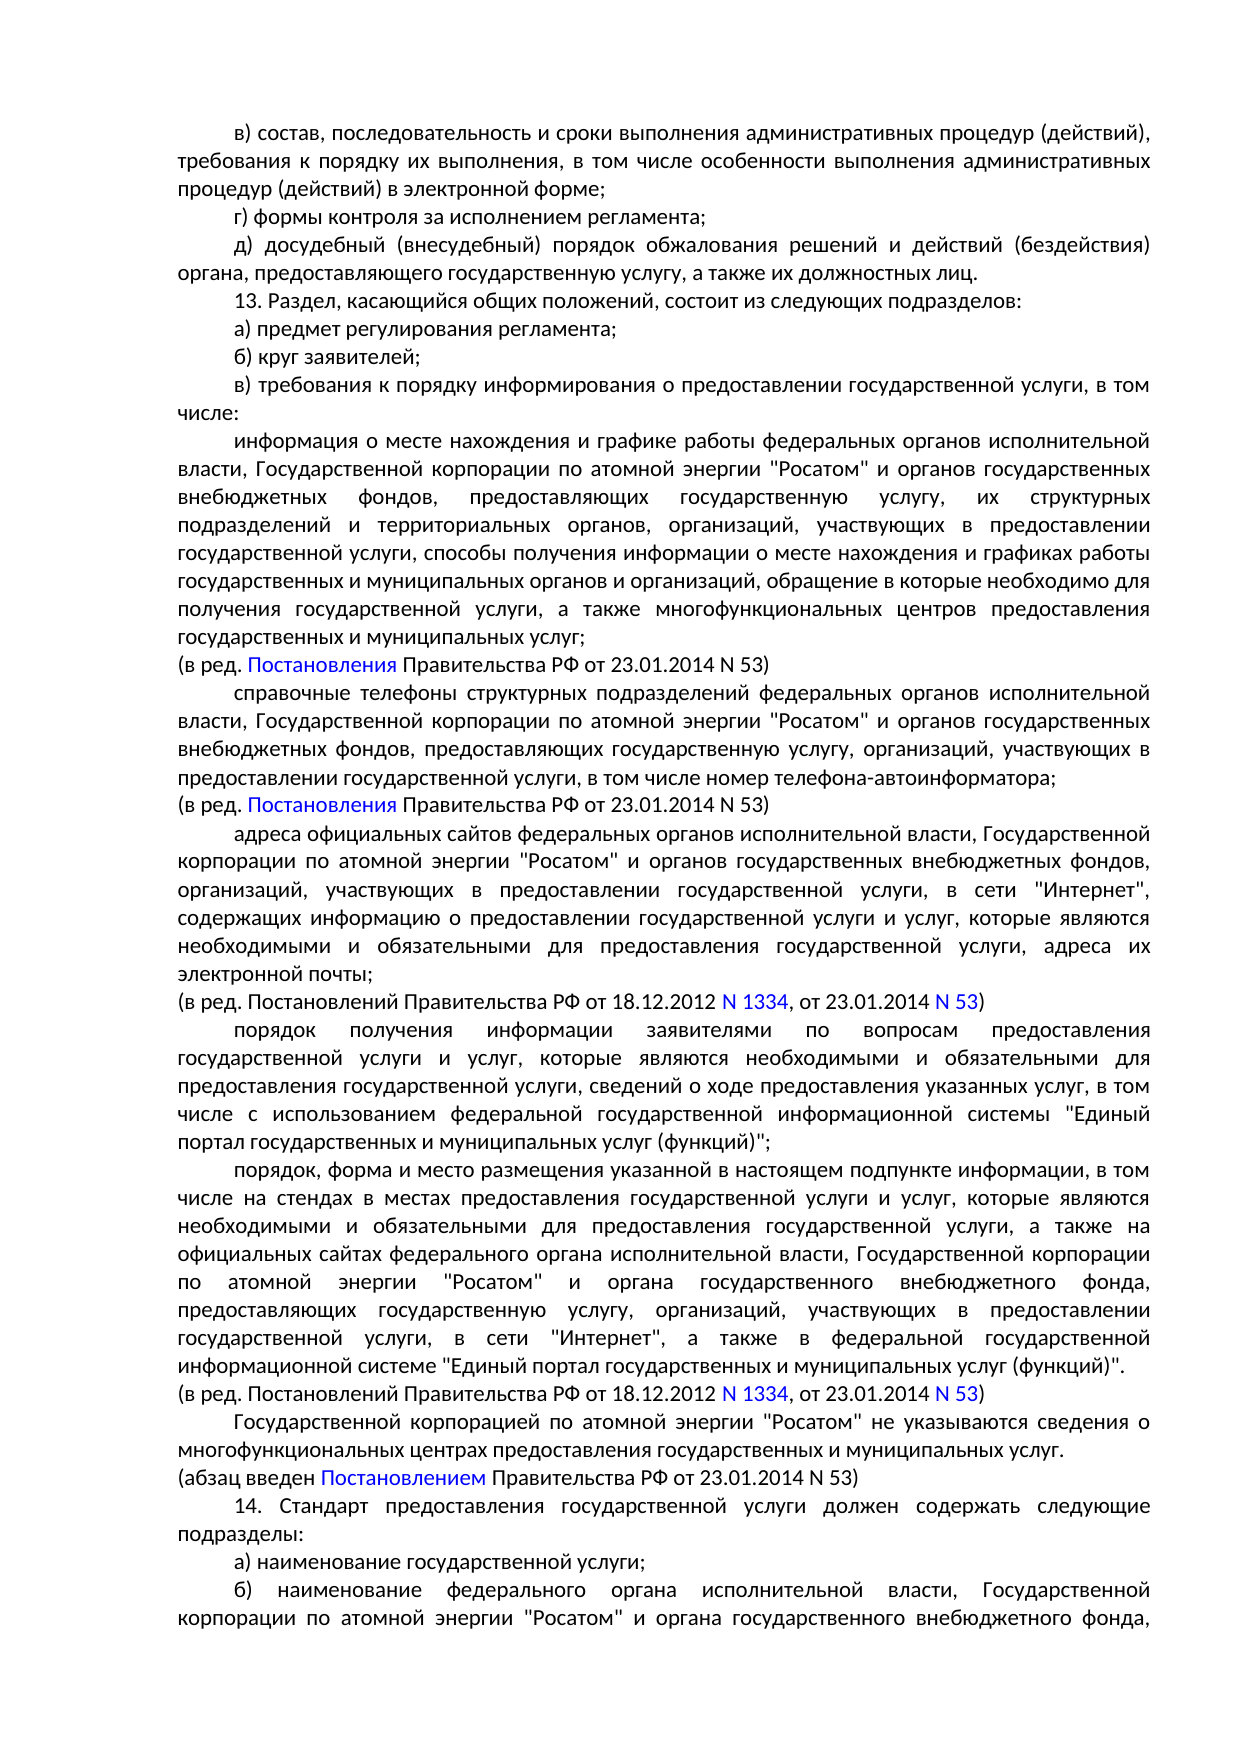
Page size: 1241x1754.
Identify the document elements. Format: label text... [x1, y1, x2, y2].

text 13. Раздел, касающийся общих положений, состоит из следующих подразделов: [177, 286, 1152, 314]
text информация о месте нахождения и графике работы федеральных органов исполнительной власти, Государственной корпорации по атомной энергии "Росатом" и органов государственных внебюджетных фондов, предоставляющих государственную услугу, их структурных подразделений и территориальных органов, организаций, участвующих в предоставлении государственной услуги, способы получения информации о месте нахождения и графиках работы государственных и муниципальных органов и организаций, обращение в которые необходимо для получения государственной услуги, а также многофункциональных центров предоставления государственных и муниципальных услуг; [177, 426, 1152, 651]
text (в ред. Постановления Правительства РФ от 23.01.2014 N 53) [177, 791, 1152, 819]
text порядок, форма и место размещения указанной в настоящем подпункте информации, в том числе на стендах в местах предоставления государственной услуги и услуг, которые являются необходимыми и обязательными для предоставления государственной услуги, а также на официальных сайтах федерального органа исполнительной власти, Государственной корпорации по атомной энергии "Росатом" и органа государственного внебюджетного фонда, предоставляющих государственную услугу, организаций, участвующих в предоставлении государственной услуги, в сети "Интернет", а также в федеральной государственной информационной системе "Единый портал государственных и муниципальных услуг (функций)". [177, 1155, 1152, 1379]
text а) предмет регулирования регламента; [177, 314, 1152, 342]
text в) состав, последовательность и сроки выполнения административных процедур (действий), требования к порядку их выполнения, в том числе особенности выполнения административных процедур (действий) в электронной форме; [177, 118, 1152, 202]
text адреса официальных сайтов федеральных органов исполнительной власти, Государственной корпорации по атомной энергии "Росатом" и органов государственных внебюджетных фондов, организаций, участвующих в предоставлении государственной услуги, в сети "Интернет", содержащих информацию о предоставлении государственной услуги и услуг, которые являются необходимыми и обязательными для предоставления государственной услуги, адреса их электронной почты; [177, 819, 1152, 987]
text д) досудебный (внесудебный) порядок обжалования решений и действий (бездействия) органа, предоставляющего государственную услугу, а также их должностных лиц. [177, 230, 1152, 286]
text 14. Стандарт предоставления государственной услуги должен содержать следующие подразделы: [177, 1491, 1152, 1547]
text (абзац введен Постановлением Правительства РФ от 23.01.2014 N 53) [177, 1463, 1152, 1491]
text (в ред. Постановлений Правительства РФ от 18.12.2012 N 1334, от 23.01.2014 N 53) [177, 987, 1152, 1015]
text в) требования к порядку информирования о предоставлении государственной услуги, в том числе: [177, 370, 1152, 426]
text а) наименование государственной услуги; [177, 1547, 1152, 1575]
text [177, 1575, 1152, 1631]
text порядок получения информации заявителями по вопросам предоставления государственной услуги и услуг, которые являются необходимыми и обязательными для предоставления государственной услуги, сведений о ходе предоставления указанных услуг, в том числе с использованием федеральной государственной информационной системы "Единый портал государственных и муниципальных услуг (функций)"; [177, 1015, 1152, 1155]
text справочные телефоны структурных подразделений федеральных органов исполнительной власти, Государственной корпорации по атомной энергии "Росатом" и органов государственных внебюджетных фондов, предоставляющих государственную услугу, организаций, участвующих в предоставлении государственной услуги, в том числе номер телефона-автоинформатора; [177, 678, 1152, 791]
text б) круг заявителей; [177, 342, 1152, 370]
text Государственной корпорацией по атомной энергии "Росатом" не указываются сведения о многофункциональных центрах предоставления государственных и муниципальных услуг. [177, 1407, 1152, 1463]
text (в ред. Постановления Правительства РФ от 23.01.2014 N 53) [177, 651, 1152, 678]
text (в ред. Постановлений Правительства РФ от 18.12.2012 N 1334, от 23.01.2014 N 53) [177, 1379, 1152, 1407]
text г) формы контроля за исполнением регламента; [177, 202, 1152, 230]
